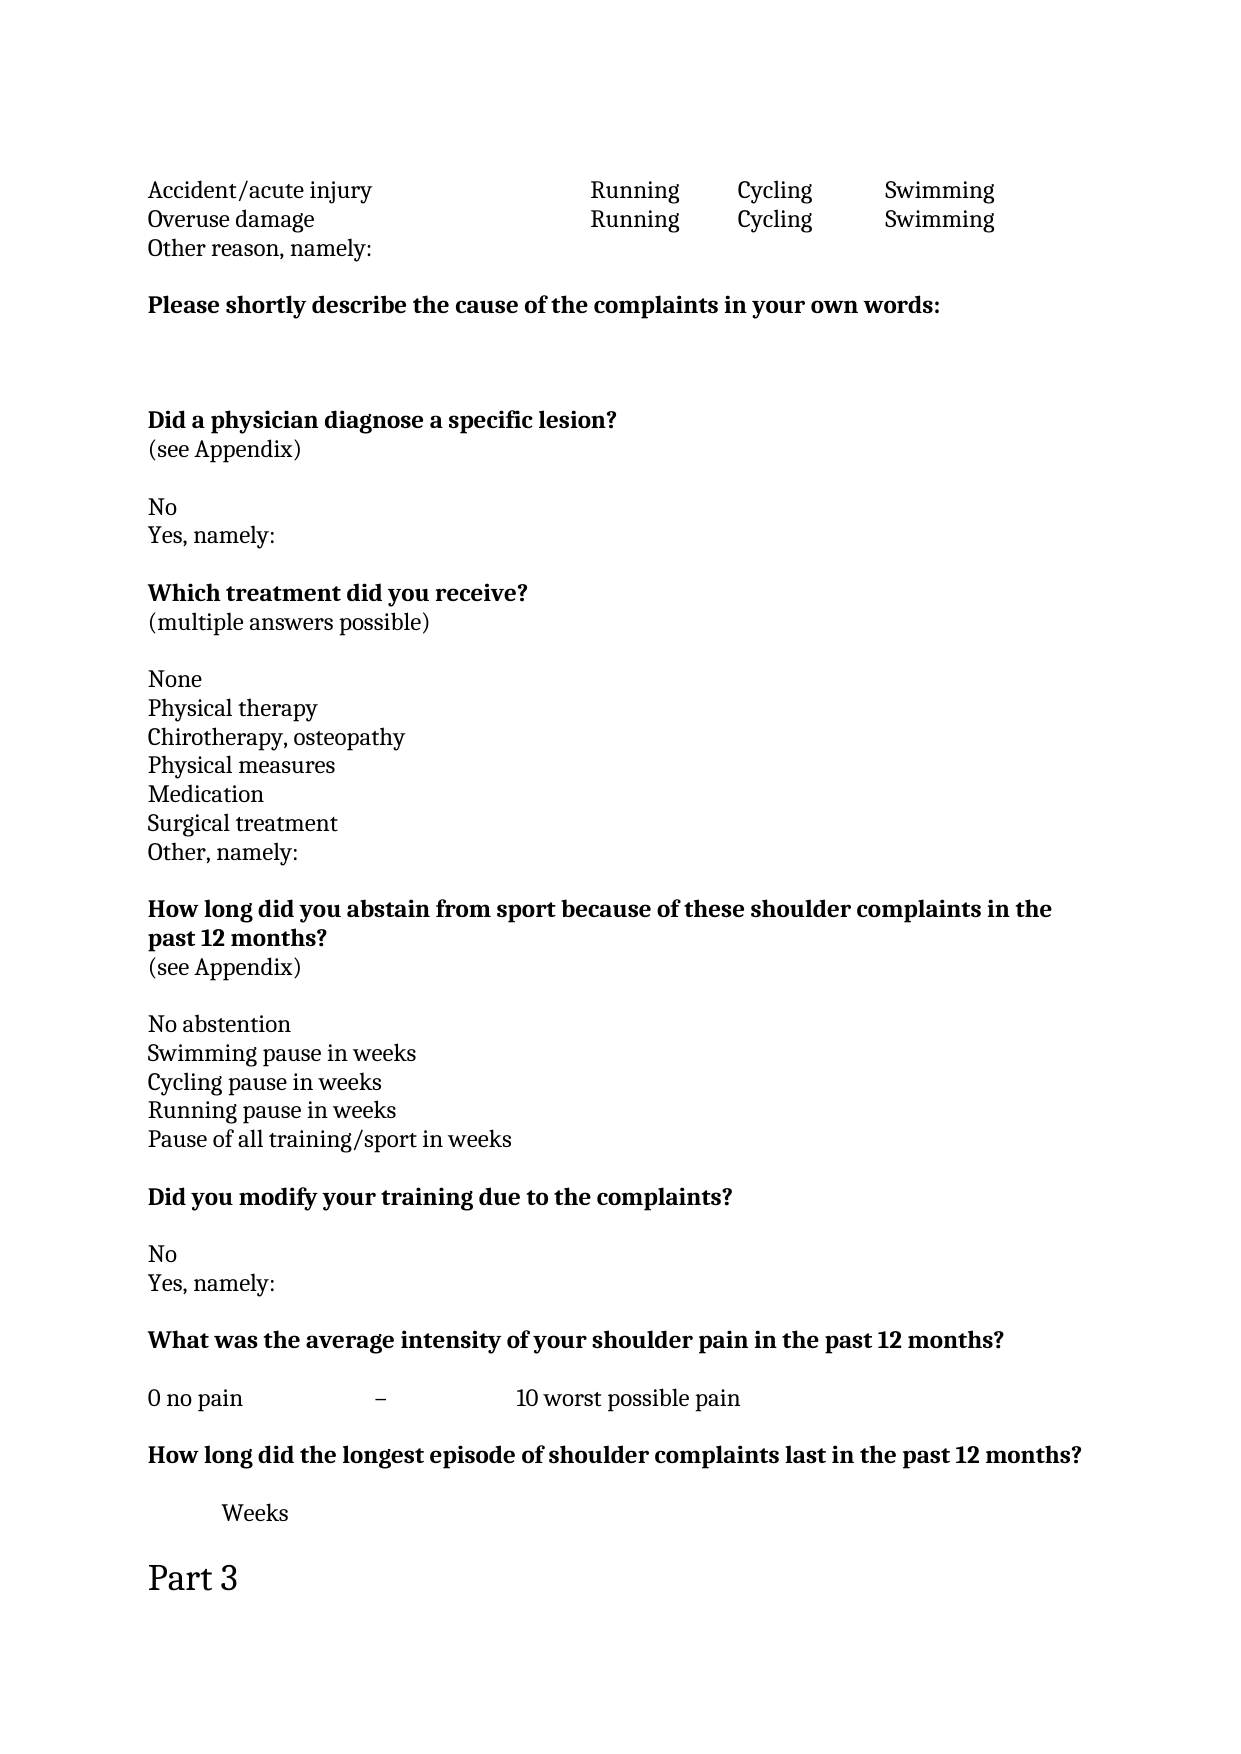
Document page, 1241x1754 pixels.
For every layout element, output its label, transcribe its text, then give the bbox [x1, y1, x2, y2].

text Running pause in weeks [148, 1096, 1093, 1125]
text Physical therapy [148, 694, 1093, 723]
text How long did you abstain from sport because of these shoulder complaints in the past 12 months? [148, 895, 1093, 953]
text (see Appendix) [148, 435, 1093, 464]
text (multiple answers possible) [148, 608, 1093, 636]
text Please shortly describe the cause of the complaints in your own words: [148, 291, 1093, 320]
text Did you modify your training due to the complaints? [148, 1183, 1093, 1211]
text Cycling pause in weeks [148, 1068, 1093, 1096]
text Chirotherapy, osteopathy [148, 723, 1093, 751]
text No [148, 1240, 1093, 1269]
text Did a physician diagnose a specific lesion? [148, 406, 1093, 435]
text Other, namely: [148, 838, 1093, 866]
text Yes, namely: [148, 521, 1093, 550]
text What was the average intensity of your shoulder pain in the past 12 months? [148, 1326, 1093, 1355]
text (see Appendix) [148, 953, 1093, 981]
text 0 no pain – 10 worst possible pain [148, 1384, 1093, 1413]
text None [148, 665, 1093, 694]
text No abstention [148, 1010, 1093, 1039]
text Other reason, namely: [148, 234, 1093, 263]
text Swimming pause in weeks [148, 1039, 1093, 1068]
text Accident/acute injury Running Cycling Swimming [148, 176, 1093, 205]
text Part 3 [148, 1556, 1093, 1599]
text Overuse damage Running Cycling Swimming [148, 205, 1093, 234]
text Pause of all training/sport in weeks [148, 1125, 1093, 1154]
text Surgical treatment [148, 809, 1093, 838]
text Weeks [148, 1499, 1093, 1528]
text Physical measures [148, 751, 1093, 780]
text How long did the longest episode of shoulder complaints last in the past 12 months? [148, 1441, 1093, 1470]
text Which treatment did you receive? [148, 579, 1093, 608]
text No [148, 493, 1093, 521]
text Medication [148, 780, 1093, 809]
text Yes, namely: [148, 1269, 1093, 1298]
